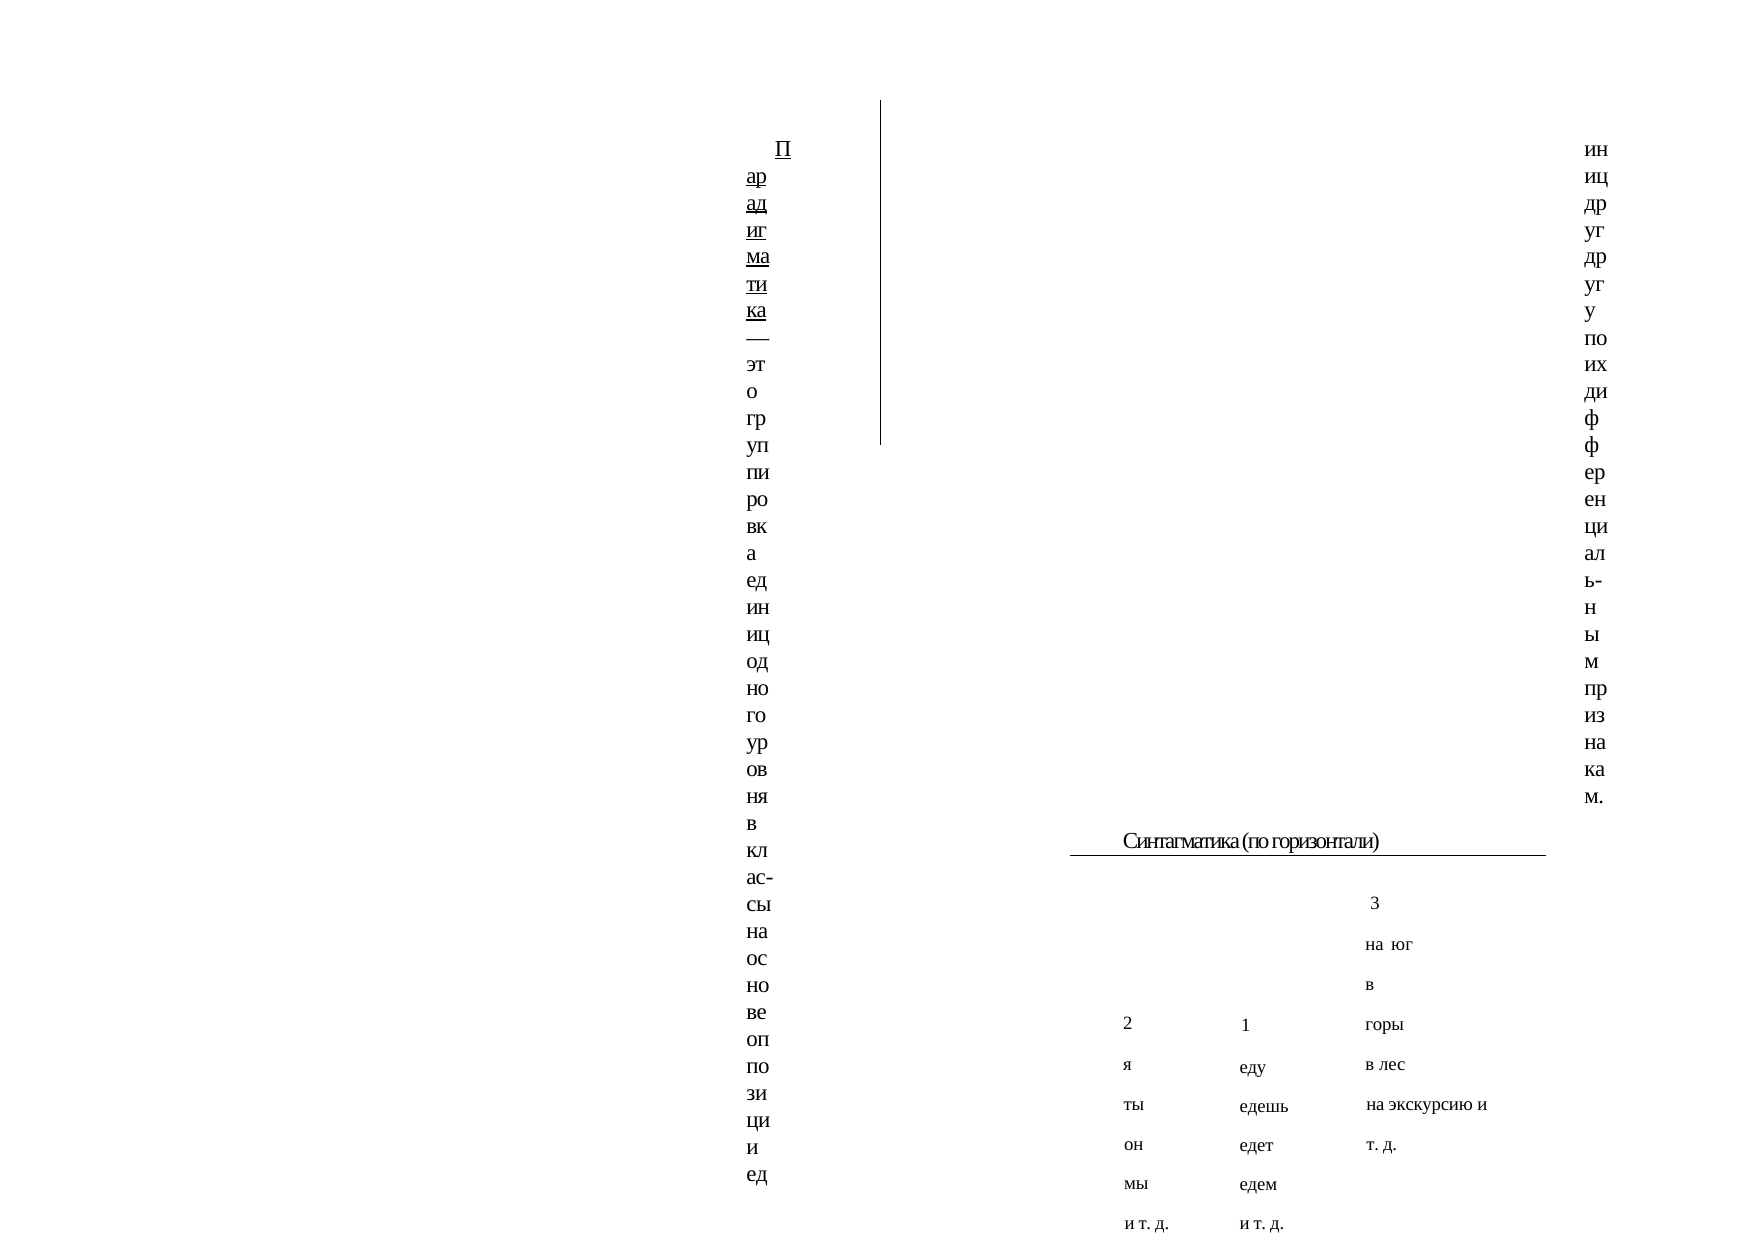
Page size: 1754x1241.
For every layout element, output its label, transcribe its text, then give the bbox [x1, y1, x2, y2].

text я [1123, 1038, 1169, 1078]
text Парадигматика — это группировка единиц одного уровня в классы на основе оппозиции единиц друг другу по их дифференциальным признакам. [746, 134, 775, 1187]
text Синтагматика (по горизонтали) [1123, 827, 1615, 854]
text еду едешь едет едем и т. д. [1239, 1043, 1289, 1238]
text мы [1124, 1158, 1169, 1198]
text 3 [1370, 878, 1615, 918]
text он [1124, 1119, 1169, 1158]
text 2 [1123, 997, 1169, 1037]
text и т. д. [1124, 1198, 1169, 1237]
text на юг в горы в лес [1365, 919, 1413, 1079]
text ты [1123, 1078, 1169, 1119]
text Парадигматика — это группировка единиц одного уровня в классы на основе оппозиции единиц друг другу по их дифференциальным признакам. [1584, 134, 1608, 809]
text 1 [1241, 1014, 1289, 1036]
text на экскурсию и т. д. [1366, 1079, 1501, 1159]
